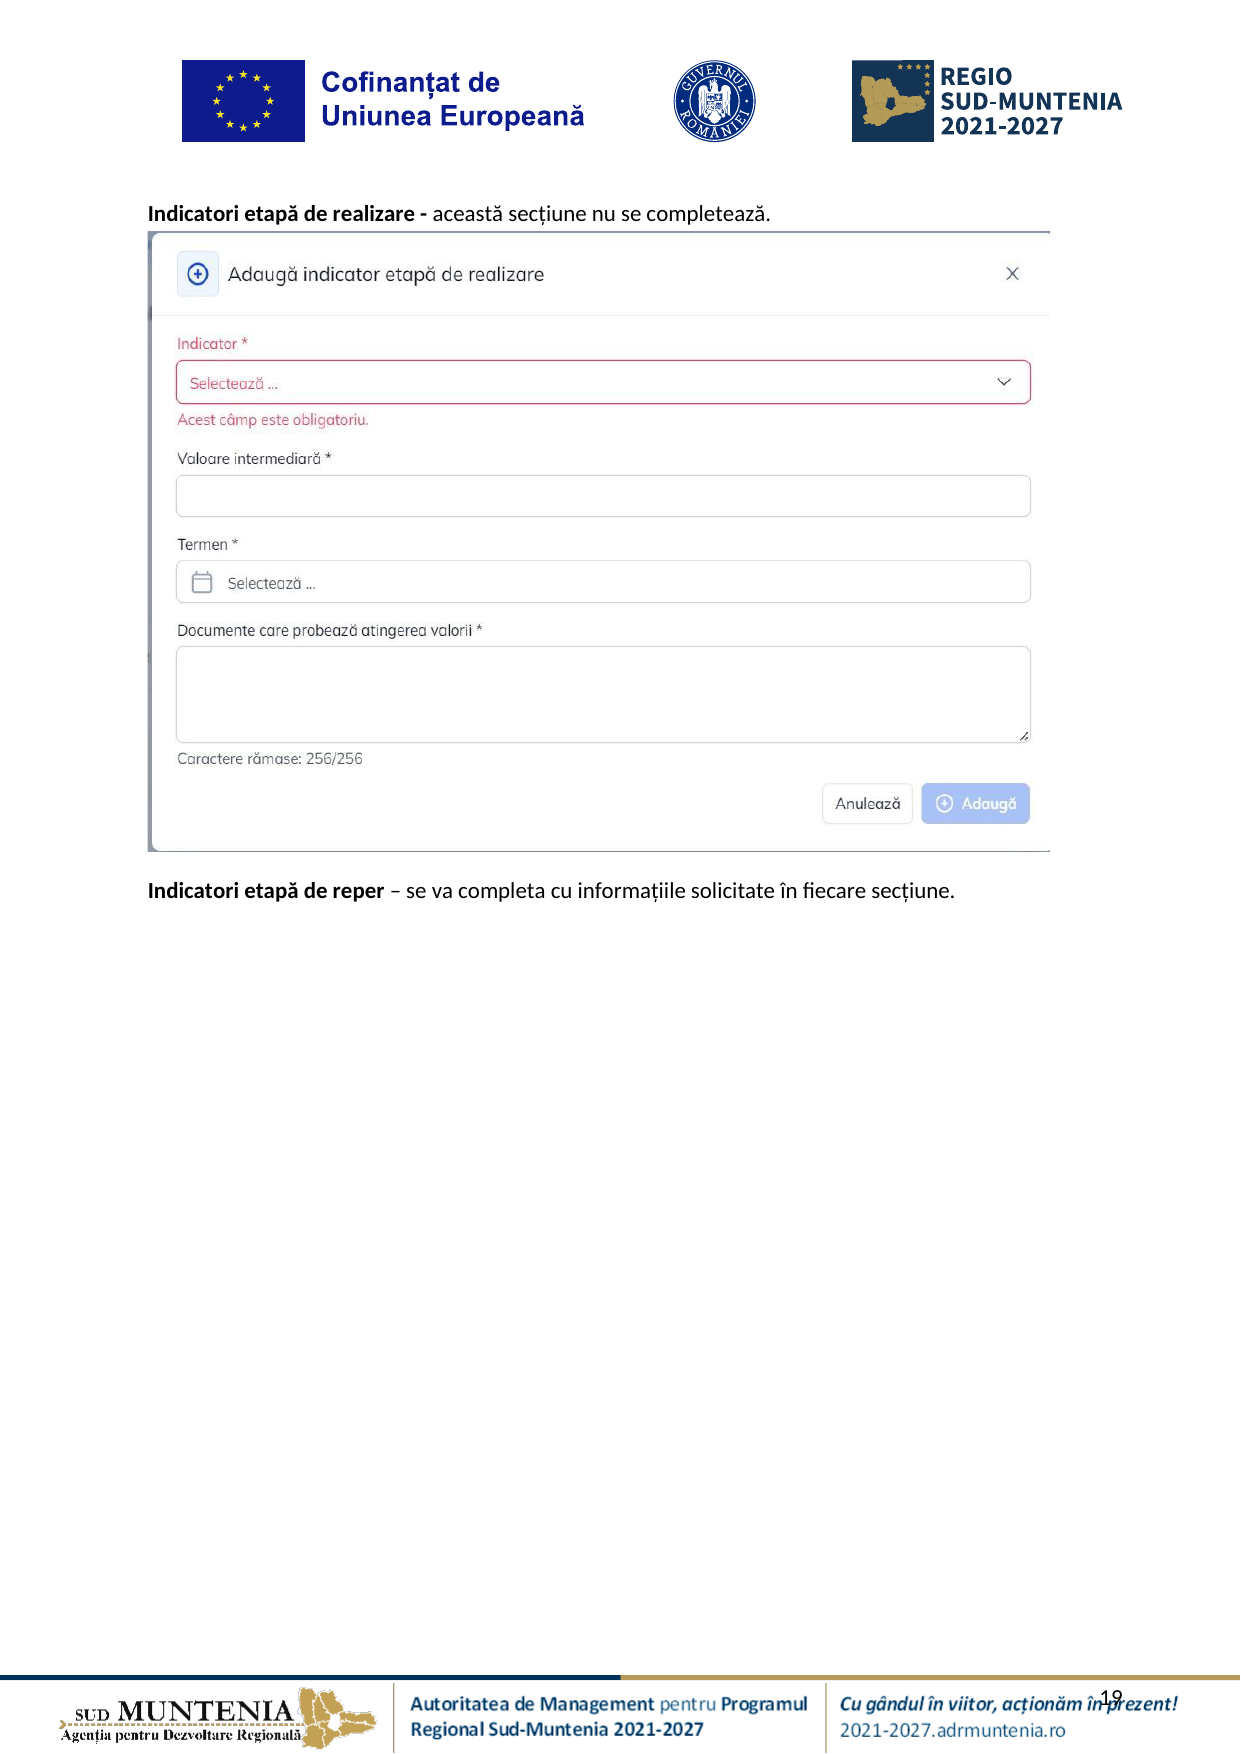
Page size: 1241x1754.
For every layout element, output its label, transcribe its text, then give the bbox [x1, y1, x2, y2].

picture [0, 1675, 1241, 1754]
text Indicatori etapă de reper – se va completa cu informațiile solicitate în fiecare secțiune. [148, 876, 1122, 904]
subtitle Indicatori etapă de realizare - această secțiune nu se completează. [148, 199, 1122, 227]
